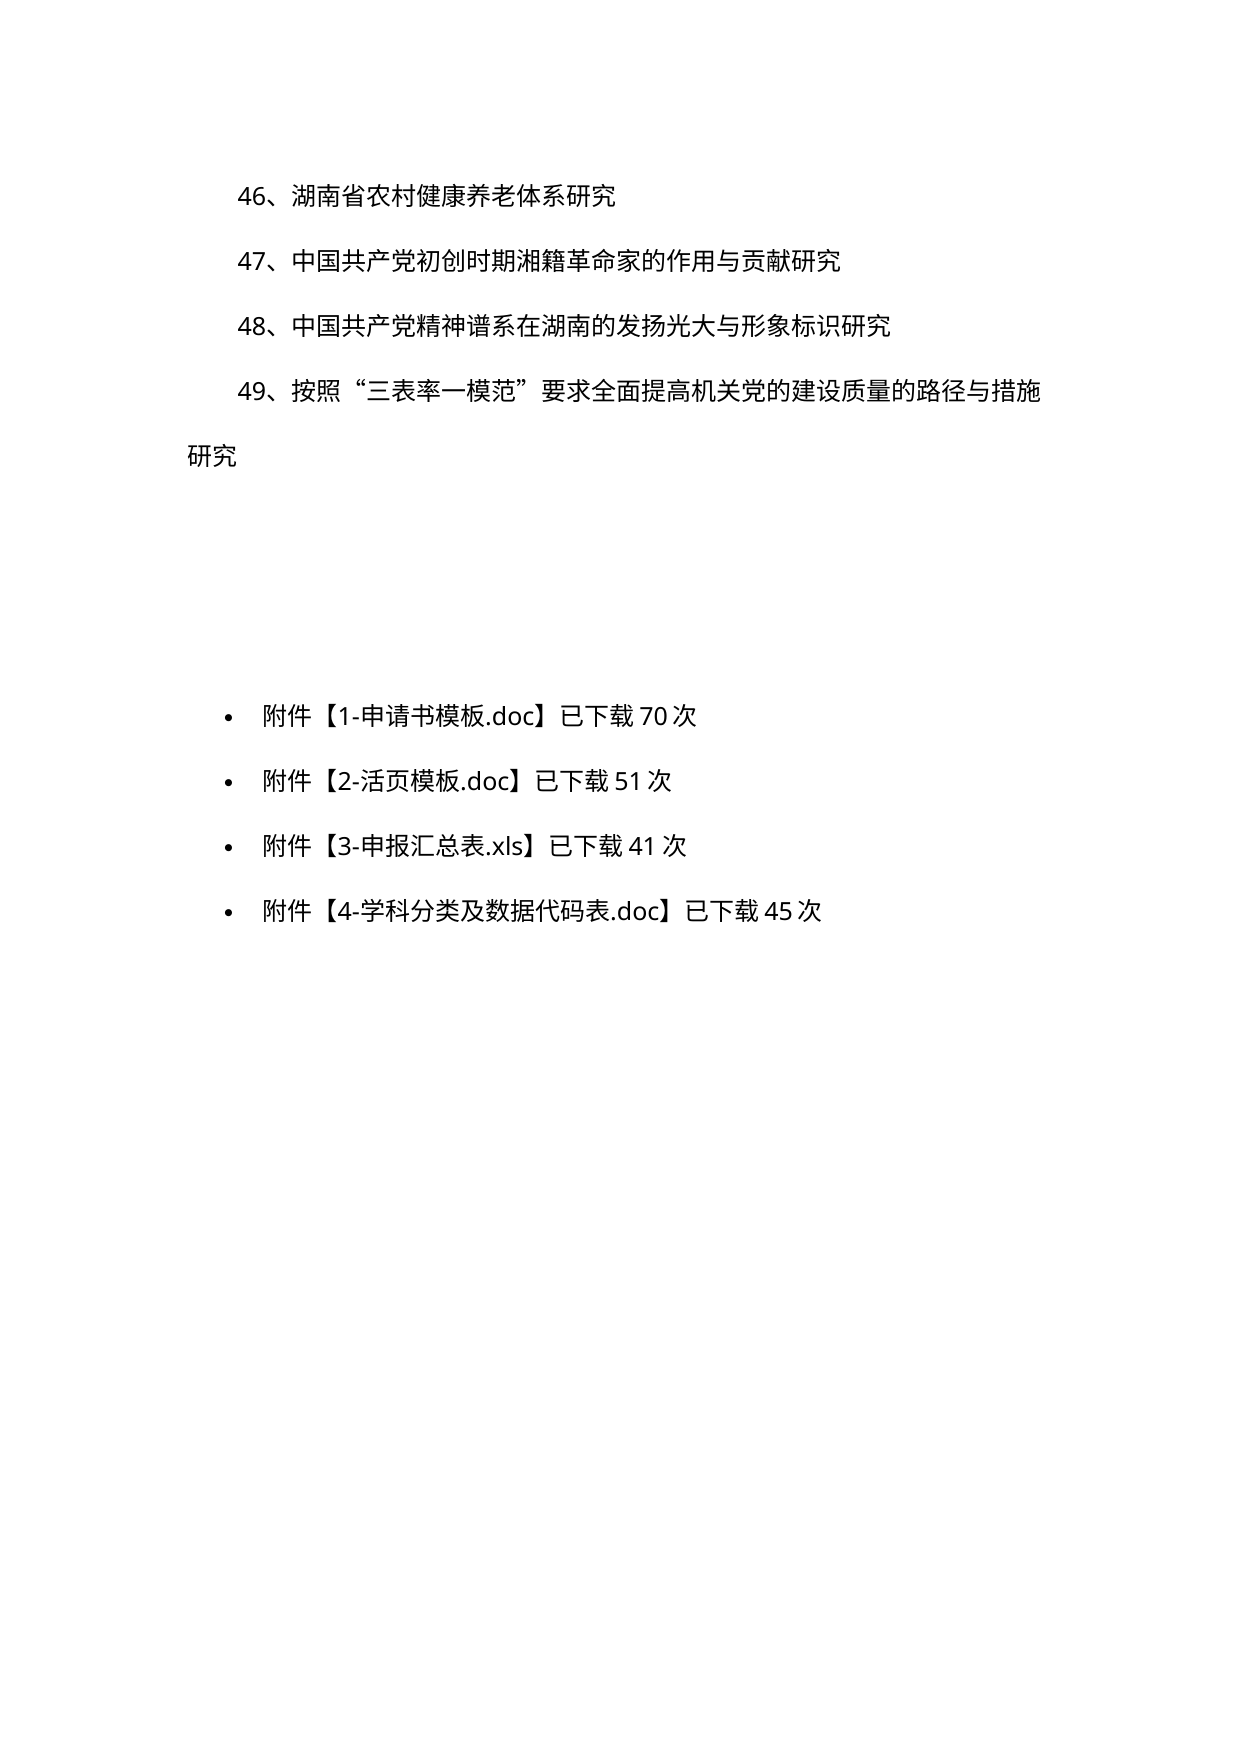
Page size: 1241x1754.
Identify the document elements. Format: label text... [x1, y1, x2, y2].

text 49、按照“三表率一模范”要求全面提高机关党的建设质量的路径与措施研究 [187, 357, 1053, 487]
text 47、中国共产党初创时期湘籍革命家的作用与贡献研究 [187, 227, 1053, 292]
list 附件【3-申报汇总表.xls】已下载41次 [225, 812, 1053, 877]
list 附件【1-申请书模板.doc】已下载70次 [225, 682, 1053, 747]
text 48、中国共产党精神谱系在湖南的发扬光大与形象标识研究 [187, 292, 1053, 357]
list 附件【2-活页模板.doc】已下载51次 [225, 747, 1053, 812]
text 46、湖南省农村健康养老体系研究 [187, 162, 1053, 227]
list 附件【4-学科分类及数据代码表.doc】已下载45次 [225, 877, 1053, 942]
